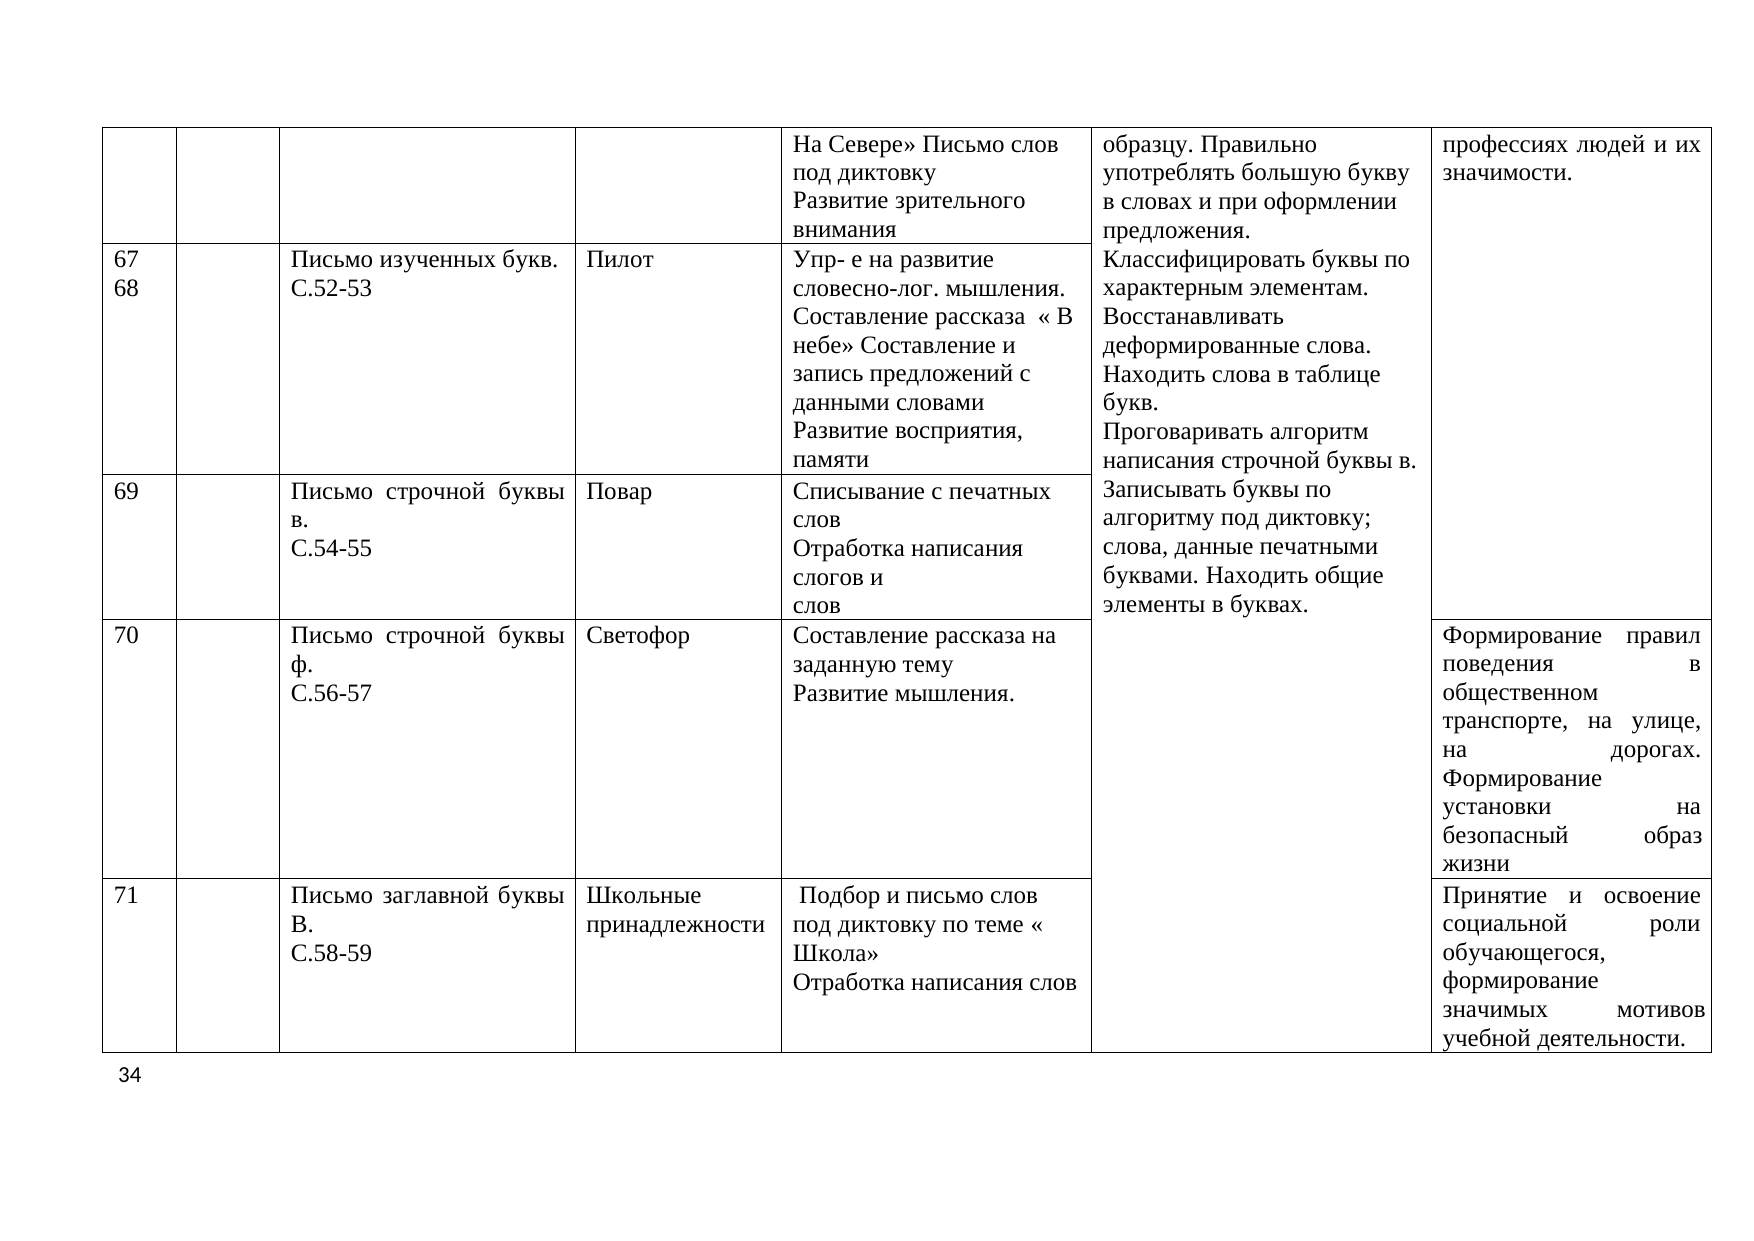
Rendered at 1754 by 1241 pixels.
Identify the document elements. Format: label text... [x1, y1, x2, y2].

table_cell Письмо строчной буквы ф. С.56-57 [280, 620, 575, 878]
table_cell 70 [103, 620, 176, 878]
table_header [576, 128, 781, 243]
table_cell Формирование правил поведения в общественном транспорте, на улице, на дорогах. Формирование установки на безопасный образ жизни [1432, 620, 1711, 878]
table_cell Письмо строчной буквы в. С.54-55 [280, 475, 575, 619]
table_cell Упр- е на развитие словесно-лог. мышления. Составление рассказа « В небе» Составление и запись предложений с данными словами Развитие восприятия, памяти [782, 244, 1091, 474]
table_header [280, 128, 575, 243]
table_cell [177, 620, 279, 878]
table_header профессиях людей и их значимости. [1432, 128, 1711, 619]
table_cell [177, 244, 279, 474]
table_cell Письмо заглавной буквы В. С.58-59 [280, 879, 575, 1052]
table_cell Подбор и письмо слов под диктовку по теме « Школа» Отработка написания слов [782, 879, 1091, 1052]
table_header На Севере» Письмо слов под диктовку Развитие зрительного внимания [782, 128, 1091, 243]
table_cell 71 [103, 879, 176, 1052]
table_cell [177, 879, 279, 1052]
table_cell Пилот [576, 244, 781, 474]
table_header [103, 128, 176, 243]
table_cell Школьные принадлежности [576, 879, 781, 1052]
table_cell Составление рассказа на заданную тему Развитие мышления. [782, 620, 1091, 878]
table_cell Светофор [576, 620, 781, 878]
table_cell Письмо изученных букв. С.52-53 [280, 244, 575, 474]
table_cell Повар [576, 475, 781, 619]
table_cell 69 [103, 475, 176, 619]
text 34 [118, 1060, 1715, 1088]
table_header образцу. Правильно употреблять большую букву в словах и при оформлении предложения. Классифицировать буквы по характерным элементам. Восстанавливать деформированные слова. Находить слова в таблице букв. Проговаривать алгоритм написания строчной буквы в. Записывать буквы по алгоритму под диктовку; слова, данные печатными буквами. Находить общие элементы в буквах. [1092, 128, 1431, 1052]
table_header [177, 128, 279, 243]
table_cell Принятие и освоение социальной роли обучающегося, формирование значимых мотивов учебной деятельности. [1432, 879, 1711, 1052]
table_cell Списывание с печатных слов Отработка написания слогов и слов [782, 475, 1091, 619]
table_cell [177, 475, 279, 619]
table_cell 67 68 [103, 244, 176, 474]
